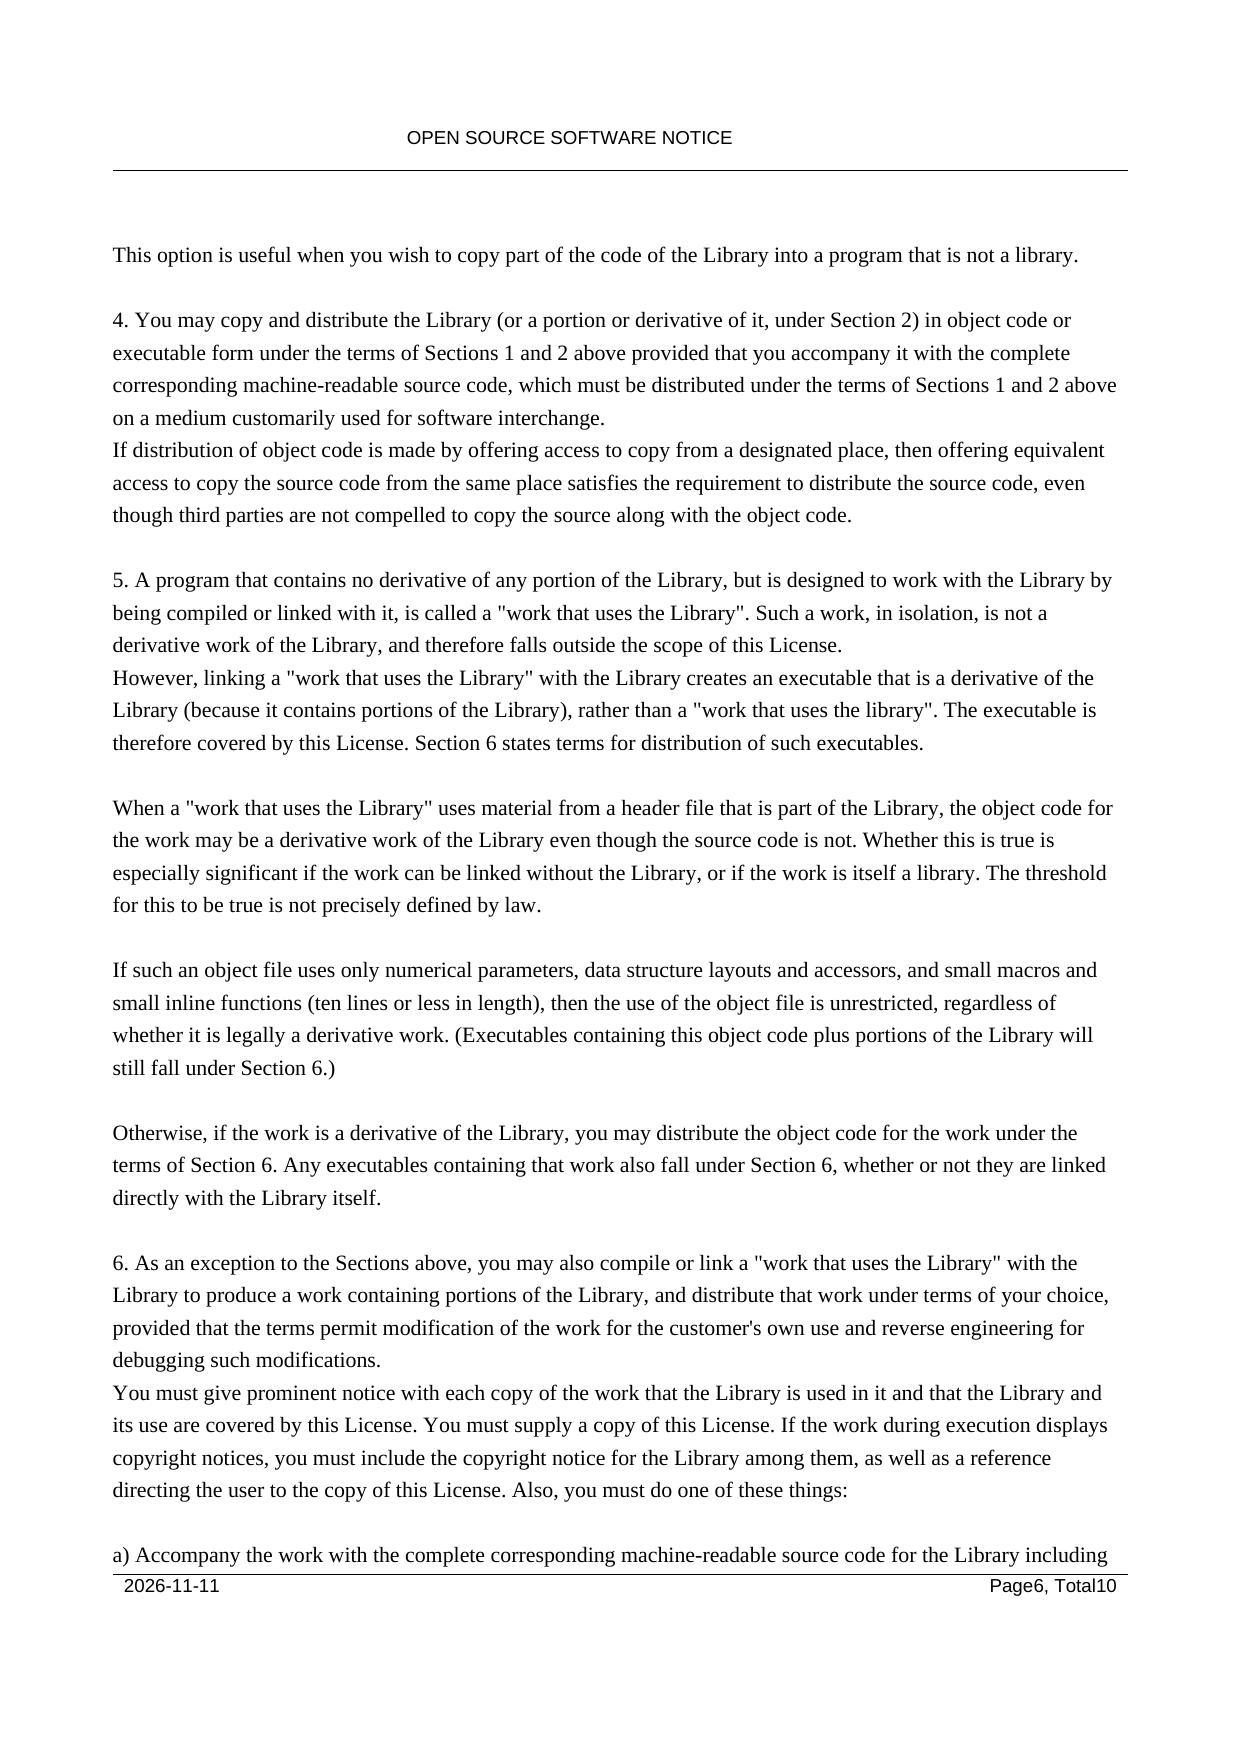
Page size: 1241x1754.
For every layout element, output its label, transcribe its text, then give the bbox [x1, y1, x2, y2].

text This option is useful when you wish to copy part of the code of the Library into a program that is not a library. [112, 239, 1128, 271]
text When a "work that uses the Library" uses material from a header file that is part of the Library, the object code for the work may be a derivative work of the Library even though the source code is not. Whether this is true is especially significant if the work can be linked without the Library, or if the work is itself a library. The threshold for this to be true is not precisely defined by law. [112, 791, 1128, 921]
text If distribution of object code is made by offering access to copy from a designated place, then offering equivalent access to copy the source code from the same place satisfies the requirement to distribute the source code, even though third parties are not compelled to copy the source along with the object code. [112, 434, 1128, 531]
text Otherwise, if the work is a derivative of the Library, you may distribute the object code for the work under the terms of Section 6. Any executables containing that work also fall under Section 6, whether or not they are linked directly with the Library itself. [112, 1116, 1128, 1214]
text However, linking a "work that uses the Library" with the Library creates an executable that is a derivative of the Library (because it contains portions of the Library), rather than a "work that uses the library". The executable is therefore covered by this License. Section 6 states terms for distribution of such executables. [112, 661, 1128, 759]
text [112, 1539, 1128, 1571]
text You must give prominent notice with each copy of the work that the Library is used in it and that the Library and its use are covered by this License. You must supply a copy of this License. If the work during execution displays copyright notices, you must include the copyright notice for the Library among them, as well as a reference directing the user to the copy of this License. Also, you must do one of these things: [112, 1376, 1128, 1506]
text 5. A program that contains no derivative of any portion of the Library, but is designed to work with the Library by being compiled or linked with it, is called a "work that uses the Library". Such a work, in isolation, is not a derivative work of the Library, and therefore falls outside the scope of this License. [112, 564, 1128, 661]
text If such an object file uses only numerical parameters, data structure layouts and accessors, and small macros and small inline functions (ten lines or less in length), then the use of the object file is unrestricted, regardless of whether it is legally a derivative work. (Executables containing this object code plus portions of the Library will still fall under Section 6.) [112, 954, 1128, 1084]
text 6. As an exception to the Sections above, you may also compile or link a "work that uses the Library" with the Library to produce a work containing portions of the Library, and distribute that work under terms of your choice, provided that the terms permit modification of the work for the customer's own use and reverse engineering for debugging such modifications. [112, 1246, 1128, 1376]
text 4. You may copy and distribute the Library (or a portion or derivative of it, under Section 2) in object code or executable form under the terms of Sections 1 and 2 above provided that you accompany it with the complete corresponding machine-readable source code, which must be distributed under the terms of Sections 1 and 2 above on a medium customarily used for software interchange. [112, 304, 1128, 434]
